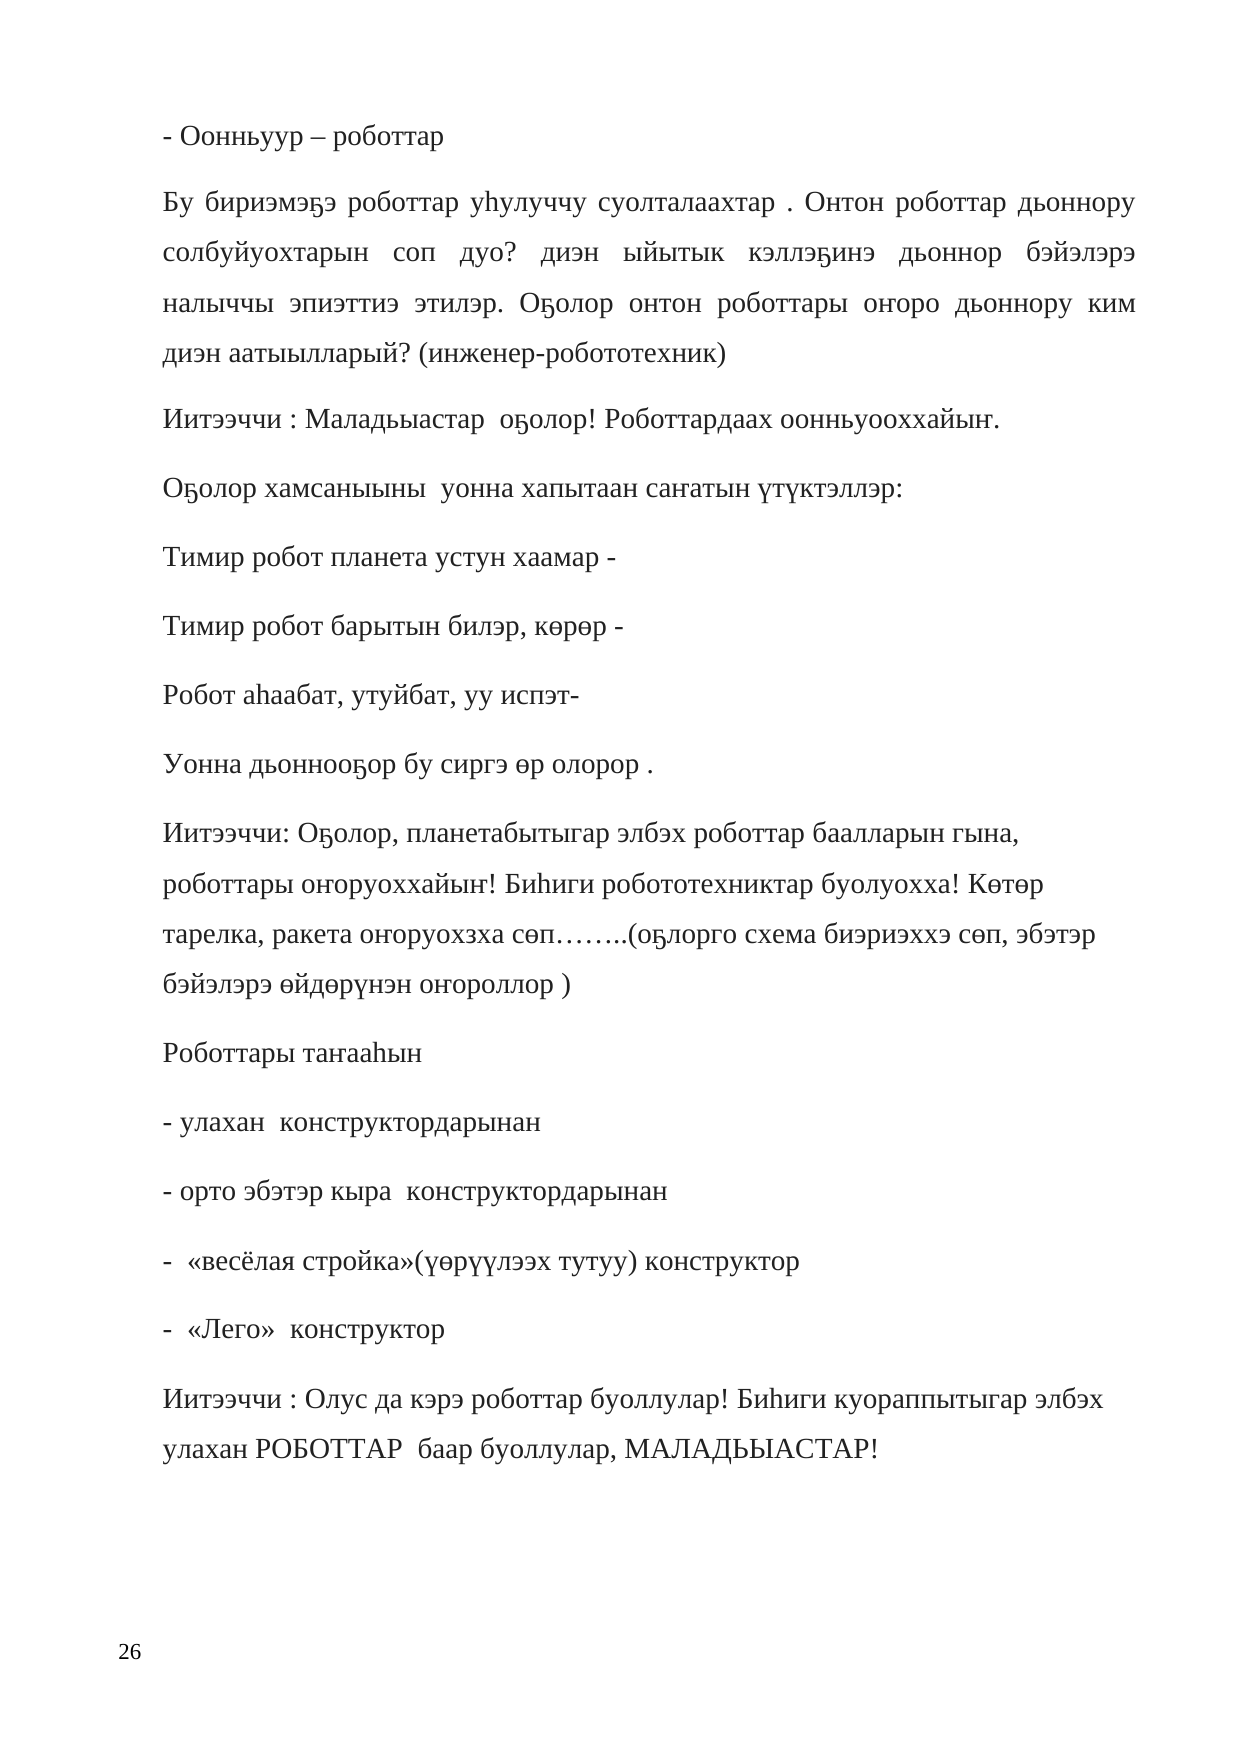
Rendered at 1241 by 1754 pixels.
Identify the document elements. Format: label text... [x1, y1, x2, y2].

text Тимир робот барытын билэр, көрөр - [162, 608, 1137, 642]
text - «весёлая стройка»(үөрүүлээх тутуу) конструктор [162, 1243, 1137, 1276]
text - «Лего» конструктор [162, 1312, 1137, 1345]
text Оҕолор хамсаныыны уонна хапытаан саҥатын үтүктэллэр: [162, 470, 1137, 504]
text Роботтары таҥааһын [162, 1035, 1137, 1069]
text - Оонньуур – роботтар [162, 118, 1137, 152]
text Уонна дьоннооҕор бу сиргэ өр олорор . [162, 746, 1137, 780]
text Бу бириэмэҕэ роботтар уһулуччу суолталаахтар . Онтон роботтар дьоннору солбуйуохтарын соп дуо? диэн ыйытык кэллэҕинэ дьоннор бэйэлэрэ налыччы эпиэттиэ этилэр. Оҕолор онтон роботтары оҥоро дьоннору ким диэн аатыылларый? (инженер-робототехник) [162, 184, 1137, 369]
text Иитээччи: Оҕолор, планетабытыгар элбэх роботтар баалларын гына, роботтары оҥоруоххайыҥ! Биһиги робототехниктар буолуохха! Көтөр тарелка, ракета оҥоруохзха сөп……..(оҕлорго схема биэриэххэ сөп, эбэтэр бэйэлэрэ өйдөрүнэн оҥороллор ) [162, 815, 1137, 1000]
text Робот аһаабат, утуйбат, уу испэт- [162, 677, 1137, 711]
text - улахан конструктордарынан [162, 1104, 1137, 1138]
text Иитээччи : Маладьыастар оҕолор! Роботтардаах оонньуооххайыҥ. [162, 401, 1137, 434]
text - орто эбэтэр кыра конструктордарынан [162, 1173, 1137, 1207]
text Тимир робот планета устун хаамар - [162, 539, 1137, 573]
text Иитээччи : Олус да кэрэ роботтар буоллулар! Биһиги куораппытыгар элбэх улахан РОБОТТАР баар буоллулар, МАЛАДЬЫАСТАР! [162, 1381, 1137, 1464]
